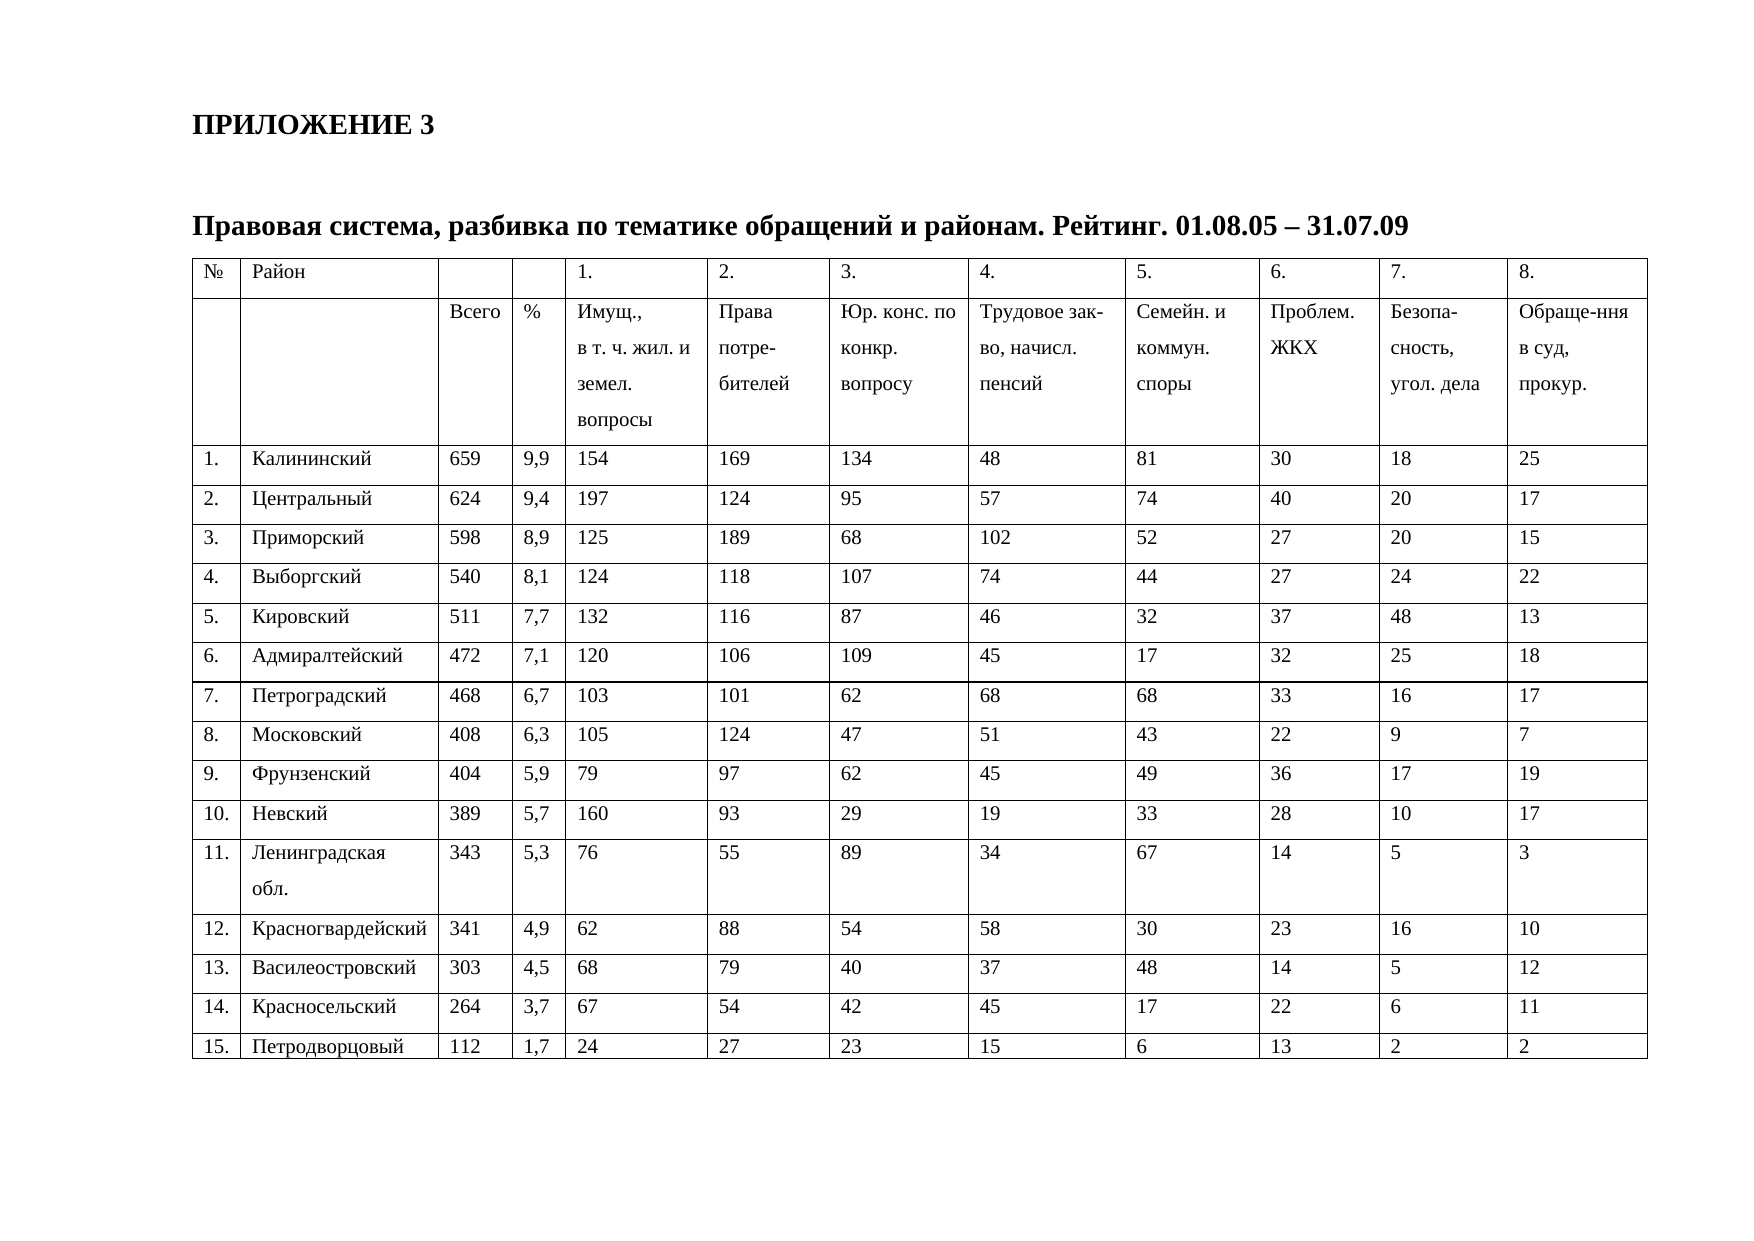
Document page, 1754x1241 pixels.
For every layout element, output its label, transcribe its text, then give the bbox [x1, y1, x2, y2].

table_cell 15. [193, 1034, 240, 1058]
table_cell 17 [1508, 683, 1647, 721]
table_cell 1,7 [513, 1034, 565, 1058]
table_cell 5,9 [513, 761, 565, 799]
table_cell 197 [566, 486, 707, 524]
table_cell 103 [566, 683, 707, 721]
table_cell 14 [1260, 955, 1379, 993]
table_cell 134 [830, 446, 968, 484]
table_cell 12. [193, 915, 240, 954]
table_cell 62 [830, 683, 968, 721]
table_cell 23 [1260, 915, 1379, 954]
table_cell 48 [1126, 955, 1259, 993]
table_cell Юр. конс. по конкр. вопросу [830, 299, 968, 445]
table_cell Семейн. и коммун. споры [1126, 299, 1259, 445]
table_cell 51 [969, 722, 1125, 760]
table_cell 13 [1260, 1034, 1379, 1058]
table_header Район [241, 259, 438, 298]
text ПРИЛОЖЕНИЕ 3 [118, 107, 1636, 141]
table_header 6. [1260, 259, 1379, 298]
table_cell 2 [1508, 1034, 1647, 1058]
table_cell 52 [1126, 525, 1259, 563]
table_cell Петроградский [241, 683, 438, 721]
table_cell 160 [566, 801, 707, 839]
table_cell 47 [830, 722, 968, 760]
table_cell 12 [1508, 955, 1647, 993]
table_cell 10 [1380, 801, 1507, 839]
table_cell 6,7 [513, 683, 565, 721]
table_cell Невский [241, 801, 438, 839]
table_cell 659 [439, 446, 512, 484]
table_cell 67 [566, 994, 707, 1032]
table_cell 7 [1508, 722, 1647, 760]
table_cell 105 [566, 722, 707, 760]
table_cell 68 [566, 955, 707, 993]
table_cell Ленинградская обл. [241, 840, 438, 914]
table_cell 9. [193, 761, 240, 799]
table_cell Выборгский [241, 564, 438, 603]
table_cell 343 [439, 840, 512, 914]
table_cell 6 [1126, 1034, 1259, 1058]
table_cell 341 [439, 915, 512, 954]
table_cell 14 [1260, 840, 1379, 914]
table_cell Безопа-сность, угол. дела [1380, 299, 1507, 445]
table_cell 29 [830, 801, 968, 839]
table_cell 22 [1260, 722, 1379, 760]
table_cell 24 [1380, 564, 1507, 603]
table_cell 25 [1508, 446, 1647, 484]
table_cell 36 [1260, 761, 1379, 799]
table_cell 112 [439, 1034, 512, 1058]
table_cell 89 [830, 840, 968, 914]
table_cell 154 [566, 446, 707, 484]
table_cell 17 [1126, 643, 1259, 681]
table_cell Петродворцовый [241, 1034, 438, 1058]
table_cell 88 [708, 915, 829, 954]
table_cell 19 [969, 801, 1125, 839]
table_cell 74 [1126, 486, 1259, 524]
table_cell 48 [1380, 604, 1507, 642]
table_cell 540 [439, 564, 512, 603]
table_cell 54 [708, 994, 829, 1032]
table_cell 13 [1508, 604, 1647, 642]
table_cell 68 [830, 525, 968, 563]
table_cell 93 [708, 801, 829, 839]
table_cell 22 [1508, 564, 1647, 603]
table_cell 404 [439, 761, 512, 799]
table_cell 33 [1260, 683, 1379, 721]
table_cell Приморский [241, 525, 438, 563]
table_cell 25 [1380, 643, 1507, 681]
table_cell Василеостровский [241, 955, 438, 993]
table_cell Красносельский [241, 994, 438, 1032]
table_cell 17 [1380, 761, 1507, 799]
table_cell Имущ., в т. ч. жил. и земел. вопросы [566, 299, 707, 445]
table_cell 17 [1508, 486, 1647, 524]
table_header 3. [830, 259, 968, 298]
table_cell 67 [1126, 840, 1259, 914]
table_cell Московский [241, 722, 438, 760]
table_cell 11. [193, 840, 240, 914]
table_cell 5 [1380, 955, 1507, 993]
table_cell 74 [969, 564, 1125, 603]
table_cell Всего [439, 299, 512, 445]
table_cell 30 [1126, 915, 1259, 954]
table_cell 32 [1260, 643, 1379, 681]
table_cell 68 [1126, 683, 1259, 721]
table_cell 389 [439, 801, 512, 839]
table_cell 16 [1380, 683, 1507, 721]
table_cell 40 [1260, 486, 1379, 524]
table_cell 169 [708, 446, 829, 484]
table_cell 48 [969, 446, 1125, 484]
table_cell % [513, 299, 565, 445]
table_cell 6. [193, 643, 240, 681]
table_cell 45 [969, 994, 1125, 1032]
table_header 4. [969, 259, 1125, 298]
table_cell 264 [439, 994, 512, 1032]
table_cell 4,9 [513, 915, 565, 954]
table_cell 624 [439, 486, 512, 524]
table_cell Обраще-ння в суд, прокур. [1508, 299, 1647, 445]
table_cell Калининский [241, 446, 438, 484]
table_cell 124 [566, 564, 707, 603]
table_cell 4,5 [513, 955, 565, 993]
table_cell 8. [193, 722, 240, 760]
table_cell Фрунзенский [241, 761, 438, 799]
table_cell 1. [193, 446, 240, 484]
table_cell Трудовое зак-во, начисл. пенсий [969, 299, 1125, 445]
table_cell 68 [969, 683, 1125, 721]
table_cell 17 [1126, 994, 1259, 1032]
table_cell 116 [708, 604, 829, 642]
table_cell 57 [969, 486, 1125, 524]
table_cell 15 [969, 1034, 1125, 1058]
table_cell 13. [193, 955, 240, 993]
table_cell 44 [1126, 564, 1259, 603]
table_header 1. [566, 259, 707, 298]
table_cell 107 [830, 564, 968, 603]
table_cell 27 [1260, 564, 1379, 603]
table_cell 18 [1508, 643, 1647, 681]
table_cell 511 [439, 604, 512, 642]
table_cell 5. [193, 604, 240, 642]
table_cell 37 [1260, 604, 1379, 642]
table_cell 102 [969, 525, 1125, 563]
table_cell 18 [1380, 446, 1507, 484]
table_cell 472 [439, 643, 512, 681]
table_cell 17 [1508, 801, 1647, 839]
table_cell 79 [566, 761, 707, 799]
table_cell Адмиралтейский [241, 643, 438, 681]
table_cell 109 [830, 643, 968, 681]
table_cell 20 [1380, 486, 1507, 524]
table_cell Кировский [241, 604, 438, 642]
table_cell 9,9 [513, 446, 565, 484]
table_cell 62 [566, 915, 707, 954]
table_cell 468 [439, 683, 512, 721]
text Правовая система, разбивка по тематике обращений и районам. Рейтинг. 01.08.05 – 31.07.09 [118, 208, 1636, 242]
table_cell 33 [1126, 801, 1259, 839]
table_cell 16 [1380, 915, 1507, 954]
table_cell 8,9 [513, 525, 565, 563]
table_cell 125 [566, 525, 707, 563]
table_cell 34 [969, 840, 1125, 914]
table_header [513, 259, 565, 298]
table_cell 87 [830, 604, 968, 642]
table_cell 43 [1126, 722, 1259, 760]
table_cell 598 [439, 525, 512, 563]
table_cell 189 [708, 525, 829, 563]
table_cell 5,7 [513, 801, 565, 839]
table_cell 3,7 [513, 994, 565, 1032]
table_cell 408 [439, 722, 512, 760]
table_cell 4. [193, 564, 240, 603]
table_cell 120 [566, 643, 707, 681]
table_cell 45 [969, 643, 1125, 681]
table_cell 9 [1380, 722, 1507, 760]
table_cell 124 [708, 486, 829, 524]
table_cell 62 [830, 761, 968, 799]
table_cell 9,4 [513, 486, 565, 524]
table_cell 28 [1260, 801, 1379, 839]
table_cell 8,1 [513, 564, 565, 603]
table_cell 5 [1380, 840, 1507, 914]
table_cell 303 [439, 955, 512, 993]
table_cell 3 [1508, 840, 1647, 914]
table_cell Права потре-бителей [708, 299, 829, 445]
table_cell [193, 299, 240, 445]
table_cell 7. [193, 683, 240, 721]
table_cell 22 [1260, 994, 1379, 1032]
table_cell 76 [566, 840, 707, 914]
table_cell 37 [969, 955, 1125, 993]
table_cell 10. [193, 801, 240, 839]
table_cell 20 [1380, 525, 1507, 563]
table_header 5. [1126, 259, 1259, 298]
table_cell 95 [830, 486, 968, 524]
table_cell 3. [193, 525, 240, 563]
table_cell 45 [969, 761, 1125, 799]
table_cell 118 [708, 564, 829, 603]
table_header № [193, 259, 240, 298]
table_cell 58 [969, 915, 1125, 954]
table_cell 32 [1126, 604, 1259, 642]
table_cell 124 [708, 722, 829, 760]
table_header 7. [1380, 259, 1507, 298]
table_cell Проблем. ЖКХ [1260, 299, 1379, 445]
table_cell 97 [708, 761, 829, 799]
table_cell 7,7 [513, 604, 565, 642]
table_cell 2. [193, 486, 240, 524]
table_cell 27 [1260, 525, 1379, 563]
table_cell Центральный [241, 486, 438, 524]
table_cell 132 [566, 604, 707, 642]
table_cell 54 [830, 915, 968, 954]
table_cell 19 [1508, 761, 1647, 799]
table_cell 10 [1508, 915, 1647, 954]
table_cell 30 [1260, 446, 1379, 484]
table_header [439, 259, 512, 298]
table_cell 6 [1380, 994, 1507, 1032]
table_cell 46 [969, 604, 1125, 642]
table_cell 79 [708, 955, 829, 993]
table_cell 23 [830, 1034, 968, 1058]
table_cell [241, 299, 438, 445]
table_cell 7,1 [513, 643, 565, 681]
table_cell 40 [830, 955, 968, 993]
table_cell 106 [708, 643, 829, 681]
table_cell 81 [1126, 446, 1259, 484]
table_cell 14. [193, 994, 240, 1032]
table_cell 49 [1126, 761, 1259, 799]
table_cell 42 [830, 994, 968, 1032]
table_header 8. [1508, 259, 1647, 298]
table_cell 27 [708, 1034, 829, 1058]
table_cell 5,3 [513, 840, 565, 914]
table_header 2. [708, 259, 829, 298]
table_cell 24 [566, 1034, 707, 1058]
table_cell 55 [708, 840, 829, 914]
table_cell 15 [1508, 525, 1647, 563]
table_cell Красногвардейский [241, 915, 438, 954]
table_cell 2 [1380, 1034, 1507, 1058]
table_cell 11 [1508, 994, 1647, 1032]
table_cell 101 [708, 683, 829, 721]
table_cell 6,3 [513, 722, 565, 760]
